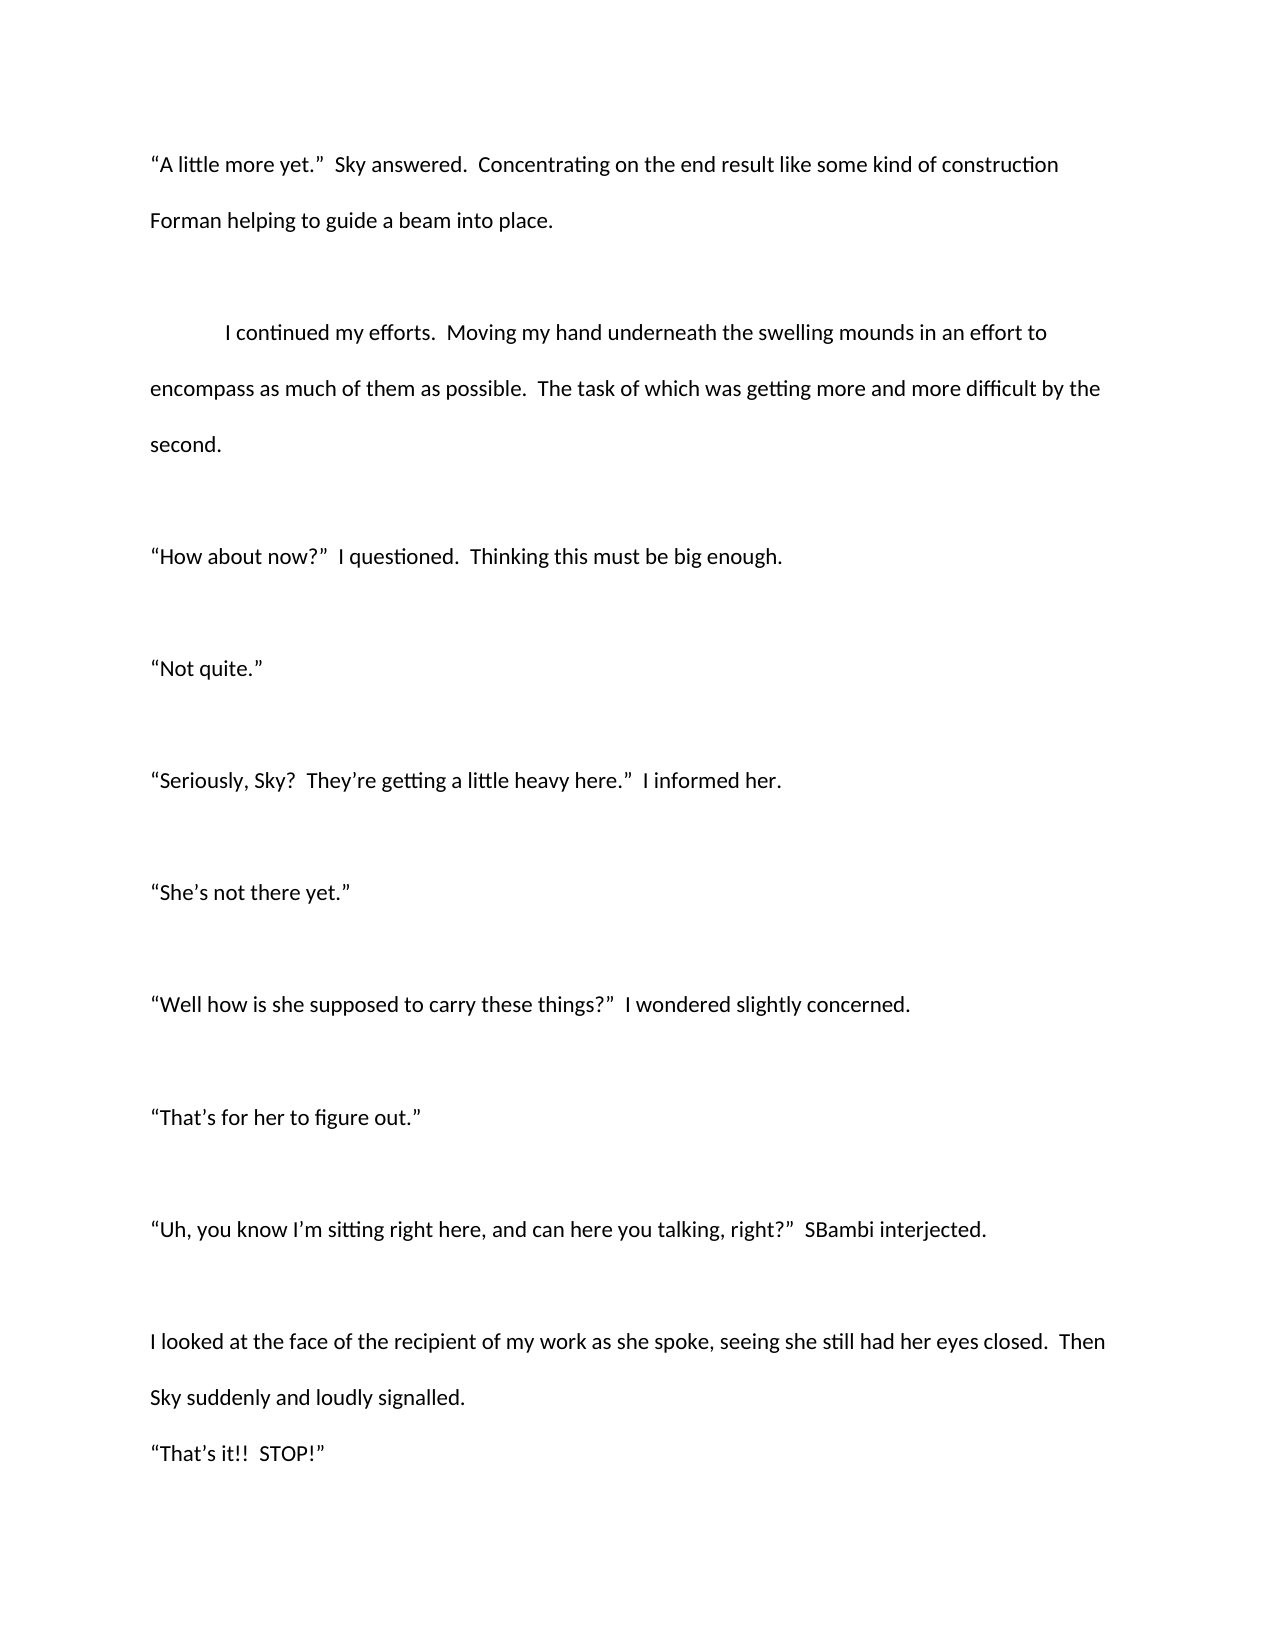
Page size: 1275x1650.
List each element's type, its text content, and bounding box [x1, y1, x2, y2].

text “How about now?” I questioned. Thinking this must be big enough. [150, 542, 1125, 570]
text I looked at the face of the recipient of my work as she spoke, seeing she still had her eyes closed. Then Sky suddenly and loudly signalled. [150, 1327, 1125, 1411]
text “A little more yet.” Sky answered. Concentrating on the end result like some kind of construction Forman helping to guide a beam into place. [150, 150, 1125, 234]
text “Well how is she supposed to carry these things?” I wondered slightly concerned. [150, 991, 1125, 1019]
text “She’s not there yet.” [150, 878, 1125, 907]
text “Uh, you know I’m sitting right here, and can here you talking, right?” SBambi interjected. [150, 1215, 1125, 1243]
text “That’s for her to figure out.” [150, 1103, 1125, 1131]
text “Not quite.” [150, 654, 1125, 682]
text I continued my efforts. Moving my hand underneath the swelling mounds in an effort to encompass as much of them as possible. The task of which was getting more and more difficult by the second. [150, 318, 1125, 458]
text “Seriously, Sky? They’re getting a little heavy here.” I informed her. [150, 766, 1125, 794]
text “That’s it!! STOP!” [150, 1439, 1125, 1467]
